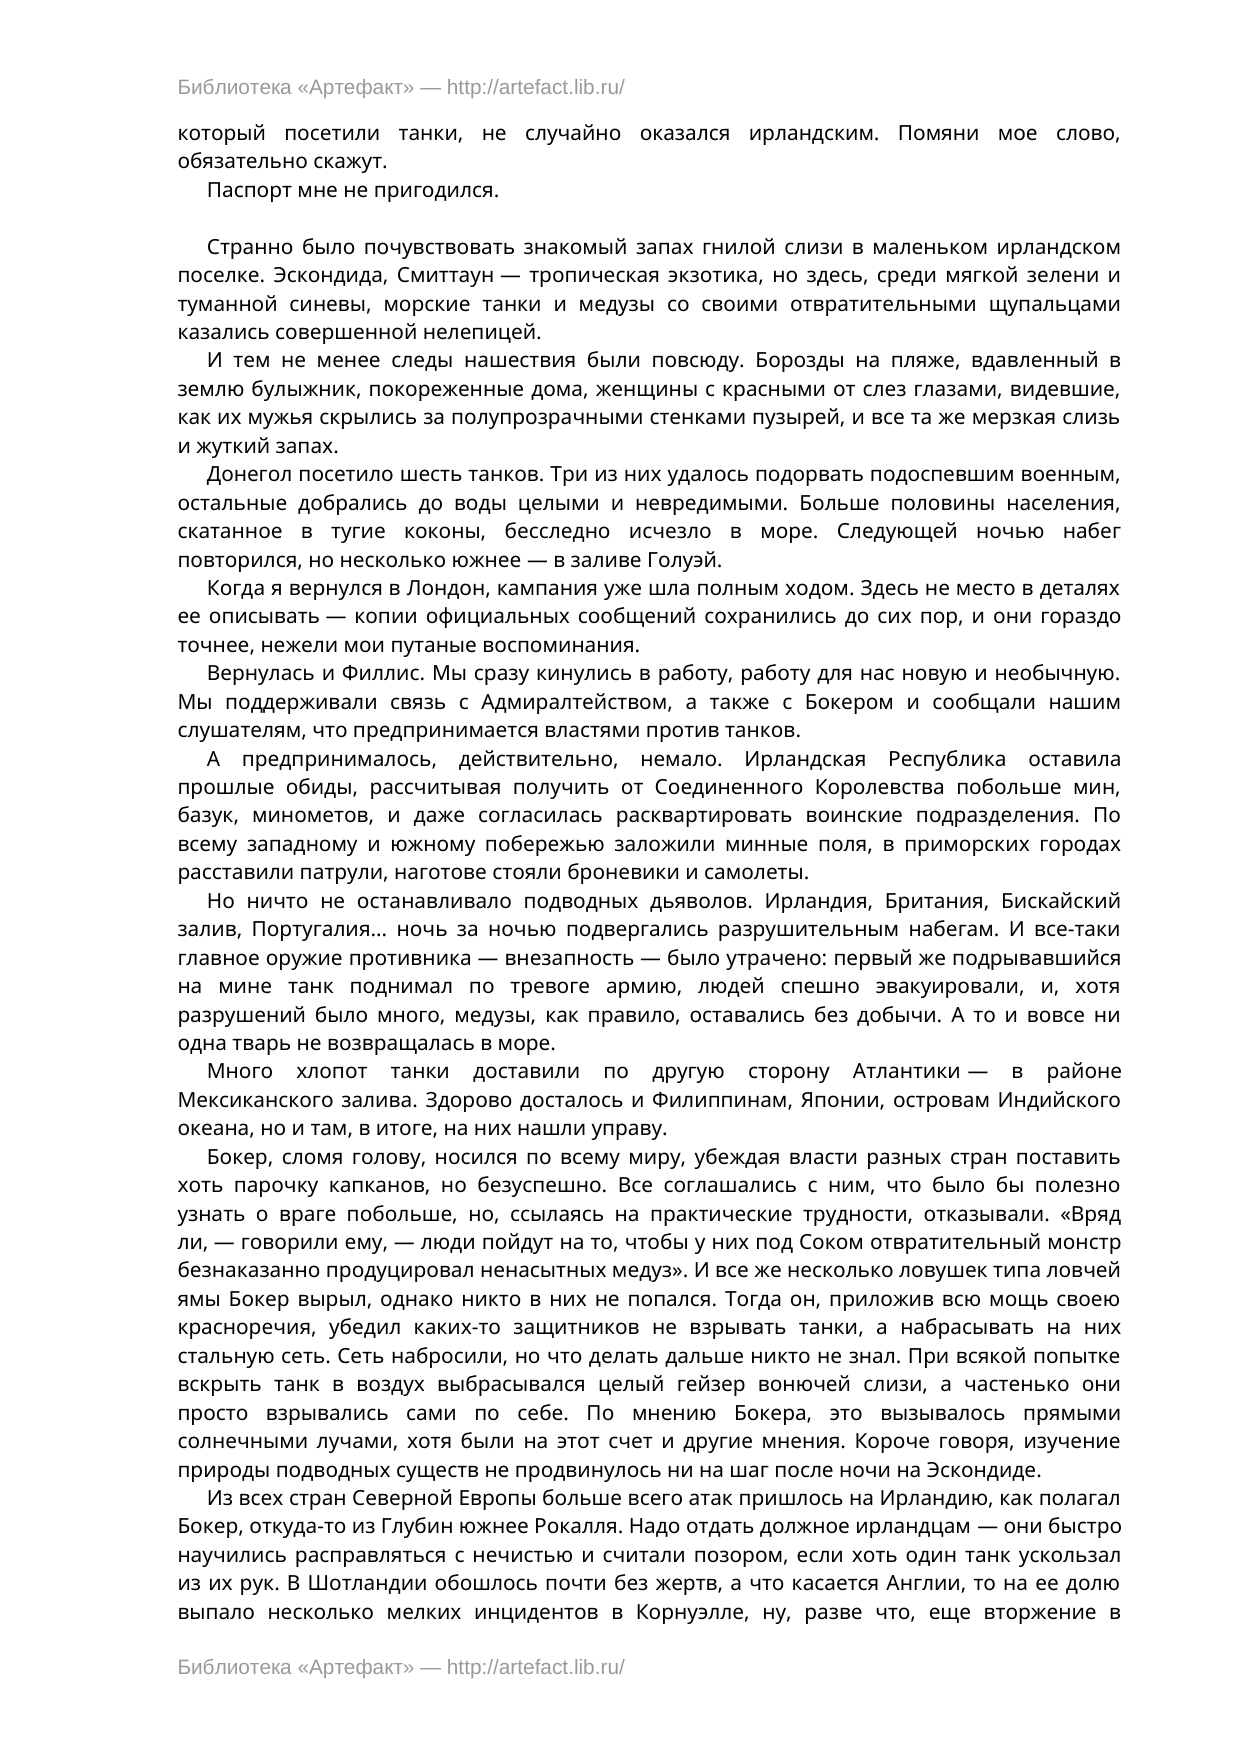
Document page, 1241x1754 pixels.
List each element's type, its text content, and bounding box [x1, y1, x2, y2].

text Но ничто не останавливало подводных дьяволов. Ирландия, Британия, Бискайский залив, Португалия... ночь за ночью подвергались разрушительным набегам. И все-таки главное оружие противника — внезапность — было утрачено: первый же подрывавшийся на мине танк поднимал по тревоге армию, людей спешно эвакуировали, и, хотя разрушений было много, медузы, как правило, оставались без добычи. А то и вовсе ни одна тварь не возвращалась в море. [177, 886, 1122, 1057]
text А предпринималось, действительно, немало. Ирландская Республика оставила прошлые обиды, рассчитывая получить от Соединенного Королевства побольше мин, базук, минометов, и даже согласилась расквартировать воинские подразделения. По всему западному и южному побережью заложили минные поля, в приморских городах расставили патрули, наготове стояли броневики и самолеты. [177, 744, 1122, 886]
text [177, 1483, 1122, 1625]
text Вернулась и Филлис. Мы сразу кинулись в работу, работу для нас новую и необычную. Мы поддерживали связь с Адмиралтейством, а также с Бокером и сообщали нашим слушателям, что предпринимается властями против танков. [177, 658, 1122, 744]
text Донегол посетило шесть танков. Три из них удалось подорвать подоспевшим военным, остальные добрались до воды целыми и невредимыми. Больше половины населения, скатанное в тугие коконы, бесследно исчезло в море. Следующей ночью набег повторился, но несколько южнее — в заливе Голуэй. [177, 459, 1122, 573]
text И тем не менее следы нашествия были повсюду. Борозды на пляже, вдавленный в землю булыжник, покореженные дома, женщины с красными от слез глазами, видевшие, как их мужья скрылись за полупрозрачными стенками пузырей, и все та же мерзкая слизь и жуткий запах. [177, 346, 1122, 459]
text Странно было почувствовать знакомый запах гнилой слизи в маленьком ирландском поселке. Эскондида, Смиттаун — тропическая экзотика, но здесь, среди мягкой зелени и туманной синевы, морские танки и медузы со своими отвратительными щупальцами казались совершенной нелепицей. [177, 232, 1122, 346]
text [177, 118, 1122, 175]
text Паспорт мне не пригодился. [177, 175, 1122, 203]
text Бокер, сломя голову, носился по всему миру, убеждая власти разных стран поставить хоть парочку капканов, но безуспешно. Все соглашались с ним, что было бы полезно узнать о враге побольше, но, ссылаясь на практические трудности, отказывали. «Вряд ли, — говорили ему, — люди пойдут на то, чтобы у них под Соком отвратительный монстр безнаказанно продуцировал ненасытных медуз». И все же несколько ловушек типа ловчей ямы Бокер вырыл, однако никто в них не попался. Тогда он, приложив всю мощь своею красноречия, убедил каких-то защитников не взрывать танки, а набрасывать на них стальную сеть. Сеть набросили, но что делать дальше никто не знал. При всякой попытке вскрыть танк в воздух выбрасывался целый гейзер вонючей слизи, а частенько они просто взрывались сами по себе. По мнению Бокера, это вызывалось прямыми солнечными лучами, хотя были на этот счет и другие мнения. Короче говоря, изучение природы подводных существ не продвинулось ни на шаг после ночи на Эскондиде. [177, 1142, 1122, 1483]
text Когда я вернулся в Лондон, кампания уже шла полным ходом. Здесь не место в деталях ее описывать — копии официальных сообщений сохранились до сих пор, и они гораздо точнее, нежели мои путаные воспоминания. [177, 573, 1122, 658]
text Много хлопот танки доставили по другую сторону Атлантики — в районе Мексиканского залива. Здорово досталось и Филиппинам, Японии, островам Индийского океана, но и там, в итоге, на них нашли управу. [177, 1057, 1122, 1142]
